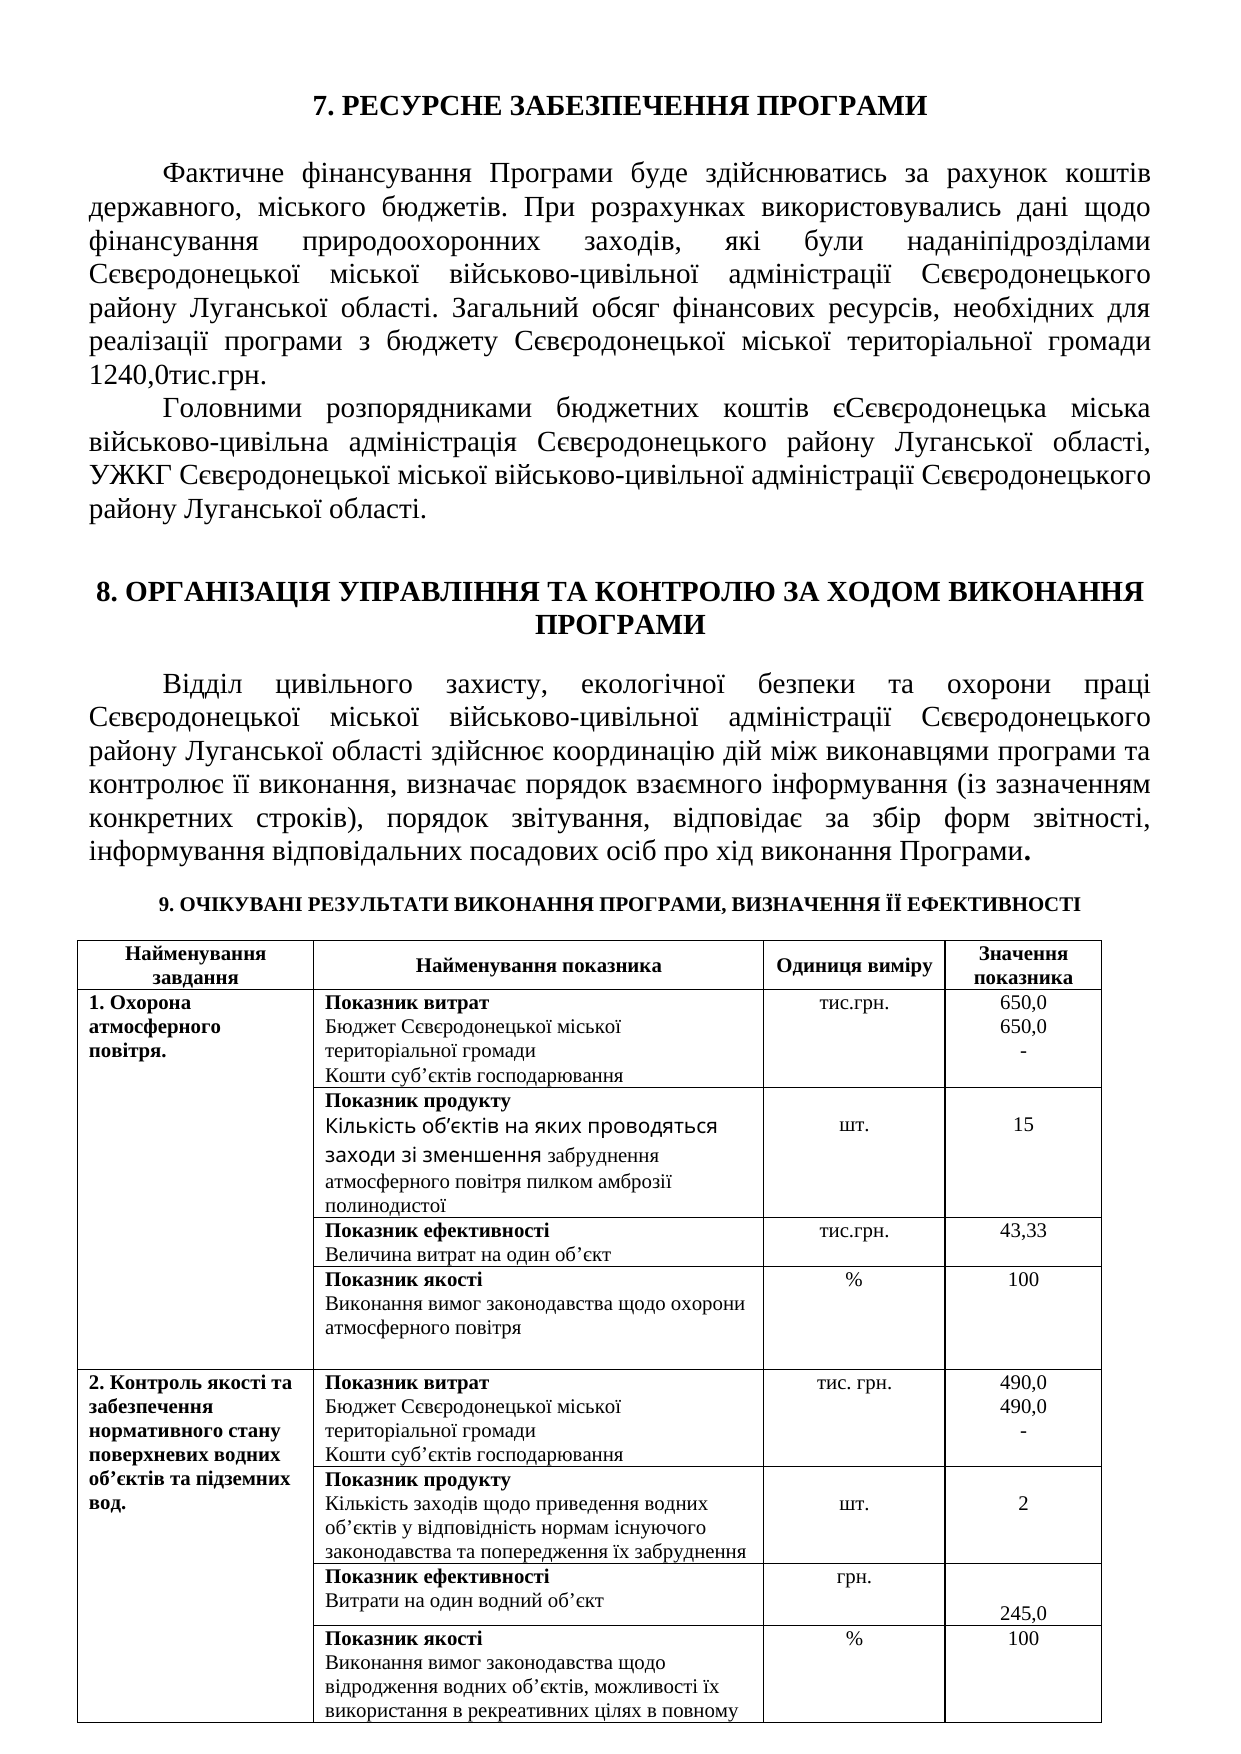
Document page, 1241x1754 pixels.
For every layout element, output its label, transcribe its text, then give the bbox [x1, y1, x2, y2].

table_cell 100 [946, 1626, 1101, 1722]
text Фактичне фінансування Програми буде здійснюватись за рахунок коштів державного, міського бюджетів. При розрахунках використовувались дані щодо фінансування природоохоронних заходів, які були наданіпідрозділами Сєвєродонецької міської військово-цивільної адміністрації Сєвєродонецького району Луганської області. Загальний обсяг фінансових ресурсів, необхідних для реалізації програми з бюджету Сєвєродонецької міської територіальної громади 1240,0тис.грн. [89, 156, 1152, 390]
table_cell Показник витрат Бюджет Сєвєродонецької міської територіальної громади Кошти суб’єктів господарювання [314, 990, 763, 1087]
table_cell шт. [764, 1467, 944, 1563]
table_cell 650,0 650,0 - [946, 990, 1101, 1087]
table_header Найменування показника [314, 941, 763, 989]
table_cell тис.грн. [764, 990, 944, 1087]
table_cell % [764, 1626, 944, 1722]
table_cell 1. Охорона атмосферного повітря. [78, 990, 313, 1369]
table_cell 245,0 [946, 1564, 1101, 1625]
table_cell 490,0 490,0 - [946, 1370, 1101, 1466]
table_cell Показник ефективності Витрати на один водний об’єкт [314, 1564, 763, 1625]
text 7. РЕСУРСНЕ ЗАБЕЗПЕЧЕННЯ ПРОГРАМИ [89, 88, 1152, 122]
table_cell 43,33 [946, 1218, 1101, 1266]
table_cell Показник продукту Кількість об’єктів на яких проводяться заходи зі зменшення забруднення атмосферного повітря пилком амброзії полинодистої [314, 1088, 763, 1217]
table_header Одиниця виміру [764, 941, 944, 989]
table_cell % [764, 1267, 944, 1369]
text 9. ОЧІКУВАНІ РЕЗУЛЬТАТИ ВИКОНАННЯ ПРОГРАМИ, ВИЗНАЧЕННЯ ЇЇ ЕФЕКТИВНОСТІ [89, 892, 1152, 916]
text 8. ОРГАНІЗАЦІЯ УПРАВЛІННЯ ТА КОНТРОЛЮ ЗА ХОДОМ ВИКОНАННЯ ПРОГРАМИ [89, 574, 1152, 641]
text Відділ цивільного захисту, екологічної безпеки та охорони праці Сєвєродонецької міської військово-цивільної адміністрації Сєвєродонецького району Луганської області здійснює координацію дій між виконавцями програми та контролює її виконання, визначає порядок взаємного інформування (із зазначенням конкретних строків), порядок звітування, відповідає за збір форм звітності, інформування відповідальних посадових осіб про хід виконання Програми. [89, 666, 1152, 867]
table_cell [314, 1626, 763, 1722]
text Головними розпорядниками бюджетних коштів єСєвєродонецька міська військово-цивільна адміністрація Сєвєродонецького району Луганської області, УЖКГ Сєвєродонецької міської військово-цивільної адміністрації Сєвєродонецького району Луганської області. [89, 390, 1152, 524]
table_cell 2 [946, 1467, 1101, 1563]
table_cell Показник витрат Бюджет Сєвєродонецької міської територіальної громади Кошти суб’єктів господарювання [314, 1370, 763, 1466]
table_cell 2. Контроль якості та забезпечення нормативного стану поверхневих водних об’єктів та підземних вод. [78, 1370, 313, 1722]
table_cell грн. [764, 1564, 944, 1625]
table_cell 100 [946, 1267, 1101, 1369]
table_cell шт. [764, 1088, 944, 1217]
table_cell Показник продукту Кількість заходів щодо приведення водних об’єктів у відповідність нормам існуючого законодавства та попередження їх забруднення [314, 1467, 763, 1563]
table_header Найменування завдання [78, 941, 313, 989]
table_cell тис. грн. [764, 1370, 944, 1466]
table_header Значення показника [946, 941, 1101, 989]
table_cell тис.грн. [764, 1218, 944, 1266]
table_cell Показник ефективності Величина витрат на один об’єкт [314, 1218, 763, 1266]
table_cell Показник якості Виконання вимог законодавства щодо охорони атмосферного повітря [314, 1267, 763, 1369]
table_cell 15 [946, 1088, 1101, 1217]
